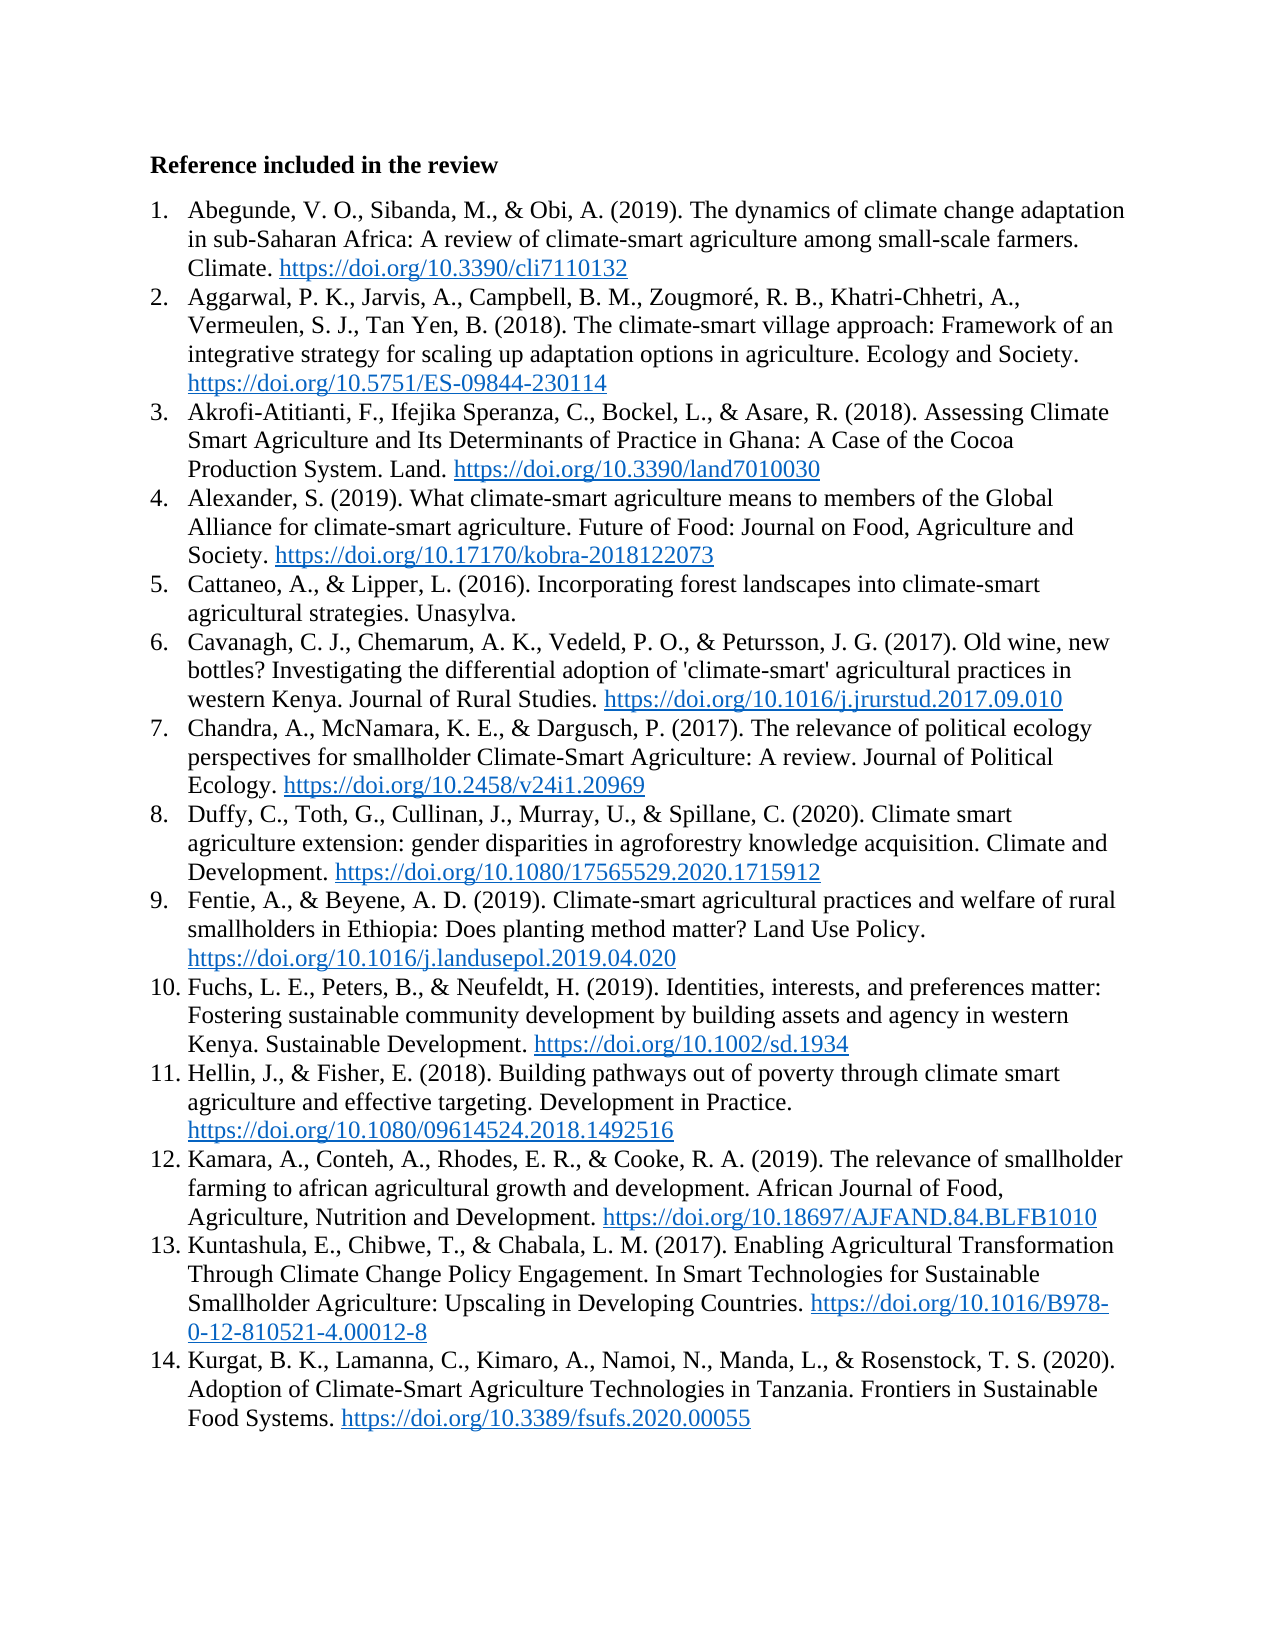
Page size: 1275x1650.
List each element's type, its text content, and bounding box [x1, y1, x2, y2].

list Cavanagh, C. J., Chemarum, A. K., Vedeld, P. O., & Petursson, J. G. (2017). Old wine, new bottles? Investigating the differential adoption of 'climate-smart' agricultural practices in western Kenya. Journal of Rural Studies. https://doi.org/10.1016/j.jrurstud.2017.09.010 [150, 627, 1125, 713]
list Aggarwal, P. K., Jarvis, A., Campbell, B. M., Zougmoré, R. B., Khatri-Chhetri, A., Vermeulen, S. J., Tan Yen, B. (2018). The climate-smart village approach: Framework of an integrative strategy for scaling up adaptation options in agriculture. Ecology and Society. https://doi.org/10.5751/ES-09844-230114 [150, 282, 1125, 397]
list Alexander, S. (2019). What climate-smart agriculture means to members of the Global Alliance for climate-smart agriculture. Future of Food: Journal on Food, Agriculture and Society. https://doi.org/10.17170/kobra-2018122073 [150, 483, 1125, 569]
list Chandra, A., McNamara, K. E., & Dargusch, P. (2017). The relevance of political ecology perspectives for smallholder Climate-Smart Agriculture: A review. Journal of Political Ecology. https://doi.org/10.2458/v24i1.20969 [150, 713, 1125, 799]
list Kamara, A., Conteh, A., Rhodes, E. R., & Cooke, R. A. (2019). The relevance of smallholder farming to african agricultural growth and development. African Journal of Food, Agriculture, Nutrition and Development. https://doi.org/10.18697/AJFAND.84.BLFB1010 [150, 1144, 1125, 1230]
text Reference included in the review [150, 150, 1125, 179]
list Duffy, C., Toth, G., Cullinan, J., Murray, U., & Spillane, C. (2020). Climate smart agriculture extension: gender disparities in agroforestry knowledge acquisition. Climate and Development. https://doi.org/10.1080/17565529.2020.1715912 [150, 799, 1125, 885]
list Akrofi-Atitianti, F., Ifejika Speranza, C., Bockel, L., & Asare, R. (2018). Assessing Climate Smart Agriculture and Its Determinants of Practice in Ghana: A Case of the Cocoa Production System. Land. https://doi.org/10.3390/land7010030 [150, 397, 1125, 483]
list Kurgat, B. K., Lamanna, C., Kimaro, A., Namoi, N., Manda, L., & Rosenstock, T. S. (2020). Adoption of Climate-Smart Agriculture Technologies in Tanzania. Frontiers in Sustainable Food Systems. https://doi.org/10.3389/fsufs.2020.00055 [150, 1345, 1125, 1432]
list Fentie, A., & Beyene, A. D. (2019). Climate-smart agricultural practices and welfare of rural smallholders in Ethiopia: Does planting method matter? Land Use Policy. https://doi.org/10.1016/j.landusepol.2019.04.020 [150, 885, 1125, 972]
list Cattaneo, A., & Lipper, L. (2016). Incorporating forest landscapes into climate-smart agricultural strategies. Unasylva. [150, 569, 1125, 627]
list Abegunde, V. O., Sibanda, M., & Obi, A. (2019). The dynamics of climate change adaptation in sub-Saharan Africa: A review of climate-smart agriculture among small-scale farmers. Climate. https://doi.org/10.3390/cli7110132 [150, 195, 1125, 282]
list Kuntashula, E., Chibwe, T., & Chabala, L. M. (2017). Enabling Agricultural Transformation Through Climate Change Policy Engagement. In Smart Technologies for Sustainable Smallholder Agriculture: Upscaling in Developing Countries. https://doi.org/10.1016/B978-0-12-810521-4.00012-8 [150, 1230, 1125, 1345]
list Hellin, J., & Fisher, E. (2018). Building pathways out of poverty through climate smart agriculture and effective targeting. Development in Practice. https://doi.org/10.1080/09614524.2018.1492516 [150, 1058, 1125, 1144]
list Fuchs, L. E., Peters, B., & Neufeldt, H. (2019). Identities, interests, and preferences matter: Fostering sustainable community development by building assets and agency in western Kenya. Sustainable Development. https://doi.org/10.1002/sd.1934 [150, 972, 1125, 1058]
